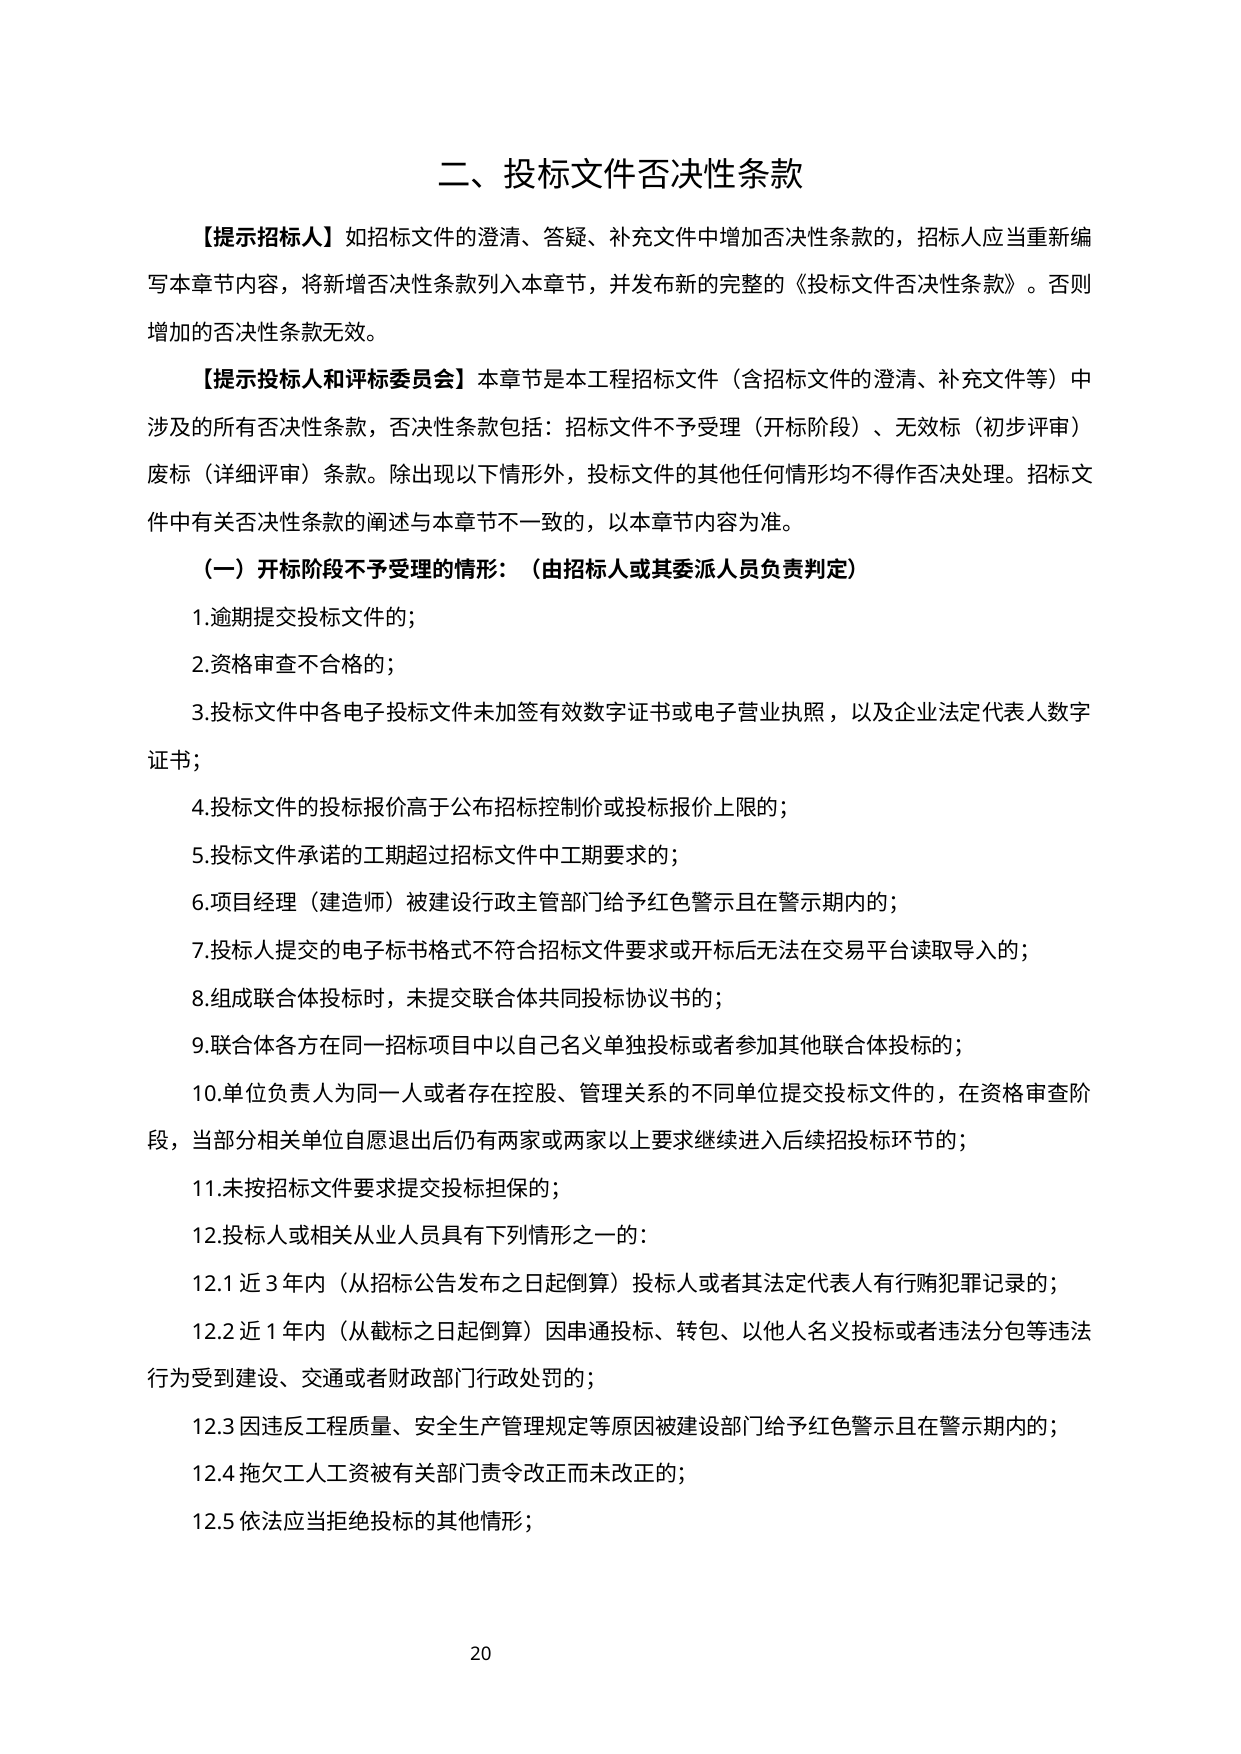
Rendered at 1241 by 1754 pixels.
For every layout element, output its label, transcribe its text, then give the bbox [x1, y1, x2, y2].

text 1.逾期提交投标文件的； [148, 600, 1093, 632]
text 二、投标文件否决性条款 [148, 148, 1093, 196]
text 4.投标文件的投标报价高于公布招标控制价或投标报价上限的； [148, 790, 1093, 822]
text 5.投标文件承诺的工期超过招标文件中工期要求的； [148, 838, 1093, 869]
text 12.3因违反工程质量、安全生产管理规定等原因被建设部门给予红色警示且在警示期内的； [148, 1409, 1093, 1441]
text 12.5依法应当拒绝投标的其他情形； [148, 1504, 1093, 1536]
text 【提示招标人】如招标文件的澄清、答疑、补充文件中增加否决性条款的，招标人应当重新编写本章节内容，将新增否决性条款列入本章节，并发布新的完整的《投标文件否决性条款》。否则，增加的否决性条款无效。 [148, 220, 1093, 347]
text 12.投标人或相关从业人员具有下列情形之一的： [148, 1218, 1093, 1250]
text 12.1近3年内（从招标公告发布之日起倒算）投标人或者其法定代表人有行贿犯罪记录的； [148, 1266, 1093, 1298]
text 【提示投标人和评标委员会】本章节是本工程招标文件（含招标文件的澄清、补充文件等）中涉及的所有否决性条款，否决性条款包括：招标文件不予受理（开标阶段）、无效标（初步评审）、废标（详细评审）条款。除出现以下情形外，投标文件的其他任何情形均不得作否决处理。招标文件中有关否决性条款的阐述与本章节不一致的，以本章节内容为准。 [148, 362, 1093, 537]
text 3.投标文件中各电子投标文件未加签有效数字证书或电子营业执照，以及企业法定代表人数字证书； [148, 695, 1093, 774]
text 8.组成联合体投标时，未提交联合体共同投标协议书的； [148, 981, 1093, 1012]
text 9.联合体各方在同一招标项目中以自己名义单独投标或者参加其他联合体投标的； [148, 1028, 1093, 1060]
text 6.项目经理（建造师）被建设行政主管部门给予红色警示且在警示期内的； [148, 885, 1093, 917]
text 10.单位负责人为同一人或者存在控股、管理关系的不同单位提交投标文件的，在资格审查阶段，当部分相关单位自愿退出后仍有两家或两家以上要求继续进入后续招投标环节的； [148, 1076, 1093, 1155]
text 12.2近1年内（从截标之日起倒算）因串通投标、转包、以他人名义投标或者违法分包等违法行为受到建设、交通或者财政部门行政处罚的； [148, 1314, 1093, 1393]
text （一）开标阶段不予受理的情形：（由招标人或其委派人员负责判定） [148, 552, 1093, 584]
text 12.4拖欠工人工资被有关部门责令改正而未改正的； [148, 1456, 1093, 1488]
text 7.投标人提交的电子标书格式不符合招标文件要求或开标后无法在交易平台读取导入的； [148, 933, 1093, 965]
text 11.未按招标文件要求提交投标担保的； [148, 1171, 1093, 1203]
text 2.资格审查不合格的； [148, 647, 1093, 679]
